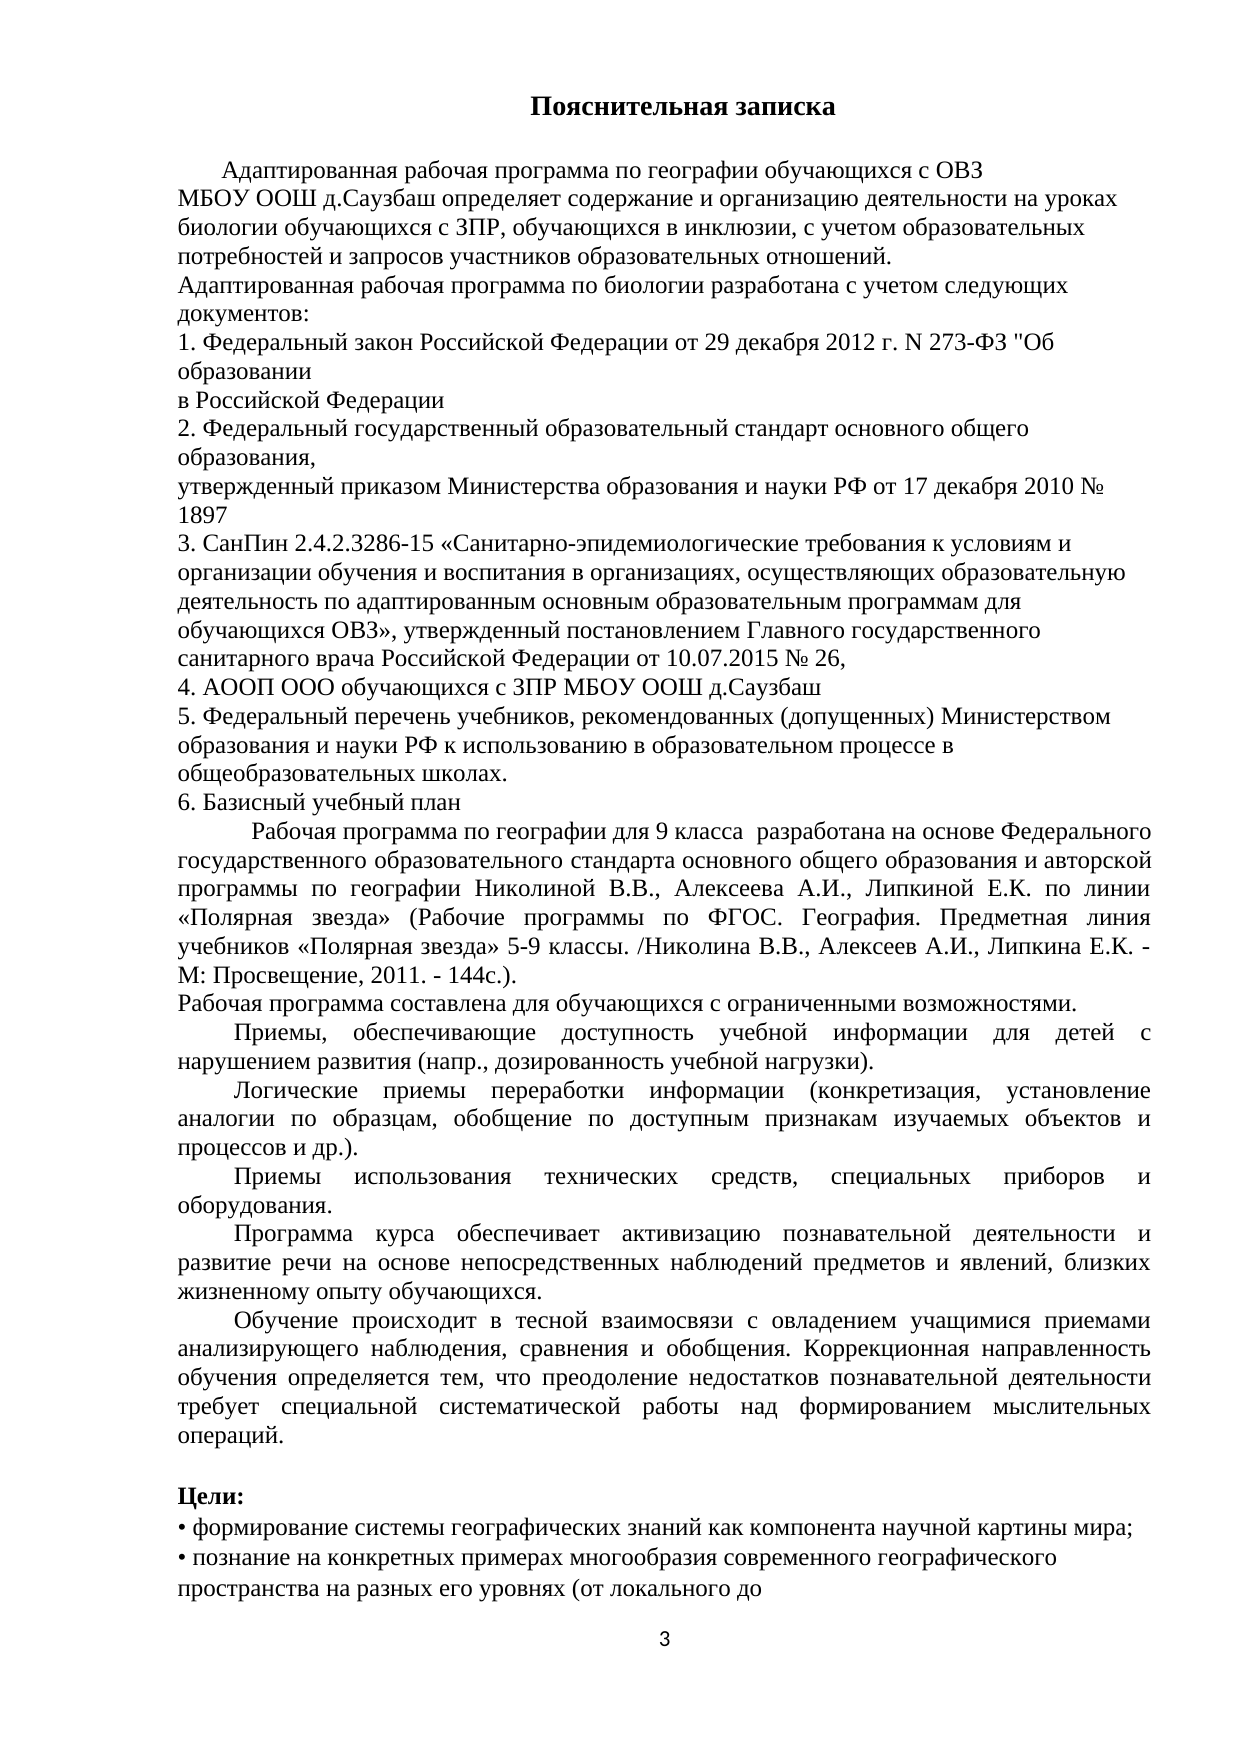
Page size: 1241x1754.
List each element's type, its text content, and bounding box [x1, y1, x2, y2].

text Рабочая программа по географии для 9 класса разработана на основе Федерального государственного образовательного стандарта основного общего образования и авторской программы по географии Николиной В.В., Алексеева А.И., Липкиной Е.К. по линии «Полярная звезда» (Рабочие программы по ФГОС. География. Предметная линия учебников «Полярная звезда» 5-9 классы. /Николина В.В., Алексеев А.И., Липкина Е.К. - М: Просвещение, 2011. - 144с.). [177, 816, 1152, 988]
text образования и науки РФ к использованию в образовательном процессе в общеобразовательных школах. [177, 730, 1152, 787]
text 1. Федеральный закон Российской Федерации от 29 декабря 2012 г. N 273-ФЗ "Об образовании [177, 327, 1152, 385]
text Цели: [177, 1479, 1152, 1510]
text Адаптированная рабочая программа по биологии разработана с учетом следующих [177, 270, 1152, 298]
text Приемы, обеспечивающие доступность учебной информации для детей с нарушением развития (напр., дозированность учебной нагрузки). [177, 1017, 1152, 1075]
text деятельность по адаптированным основным образовательным программам для обучающихся ОВЗ», утвержденный постановлением Главного государственного санитарного врача Российской Федерации от 10.07.2015 № 26, [177, 586, 1152, 672]
text Пояснительная записка [215, 89, 1152, 122]
text 4. АООП ООО обучающихся с ЗПР МБОУ ООШ д.Саузбаш [177, 672, 1152, 701]
text Программа курса обеспечивает активизацию познавательной деятельности и развитие речи на основе непосредственных наблюдений предметов и явлений, близких жизненному опыту обучающихся. [177, 1218, 1152, 1305]
text 6. Базисный учебный план [177, 787, 1152, 816]
text Рабочая программа составлена для обучающихся с ограниченными возможностями. [177, 988, 1152, 1017]
text утвержденный приказом Министерства образования и науки РФ от 17 декабря 2010 № 1897 [177, 471, 1152, 528]
text МБОУ ООШ д.Саузбаш определяет содержание и организацию деятельности на уроках биологии обучающихся c ЗПР, обучающихся в инклюзии, с учетом образовательных потребностей и запросов участников образовательных отношений. [177, 183, 1152, 270]
text • формирование системы географических знаний как компонента научной картины мира; [177, 1510, 1152, 1540]
text 2. Федеральный государственный образовательный стандарт основного общего образования, [177, 413, 1152, 471]
text организации обучения и воспитания в организациях, осуществляющих образовательную [177, 557, 1152, 586]
text Обучение происходит в тесной взаимосвязи с овладением учащимися приемами анализирующего наблюдения, сравнения и обобщения. Коррекционная направленность обучения определяется тем, что преодоление недостатков познавательной деятельности требует специальной систематической работы над формированием мыслительных операций. [177, 1305, 1152, 1448]
text • познание на конкретных примерах многообразия современного географического пространства на разных его уровнях (от локального до [177, 1540, 1152, 1602]
text Адаптированная рабочая программа по географии обучающихся с ОВЗ [177, 155, 1152, 183]
text Приемы использования технических средств, специальных приборов и оборудования. [177, 1161, 1152, 1218]
text документов: [177, 298, 1152, 327]
text 3. СанПин 2.4.2.3286-15 «Санитарно-эпидемиологические требования к условиям и [177, 528, 1152, 557]
text в Российской Федерации [177, 385, 1152, 413]
text 5. Федеральный перечень учебников, рекомендованных (допущенных) Министерством [177, 701, 1152, 730]
text Логические приемы переработки информации (конкретизация, установление аналогии по образцам, обобщение по доступным признакам изучаемых объектов и процессов и др.). [177, 1075, 1152, 1161]
